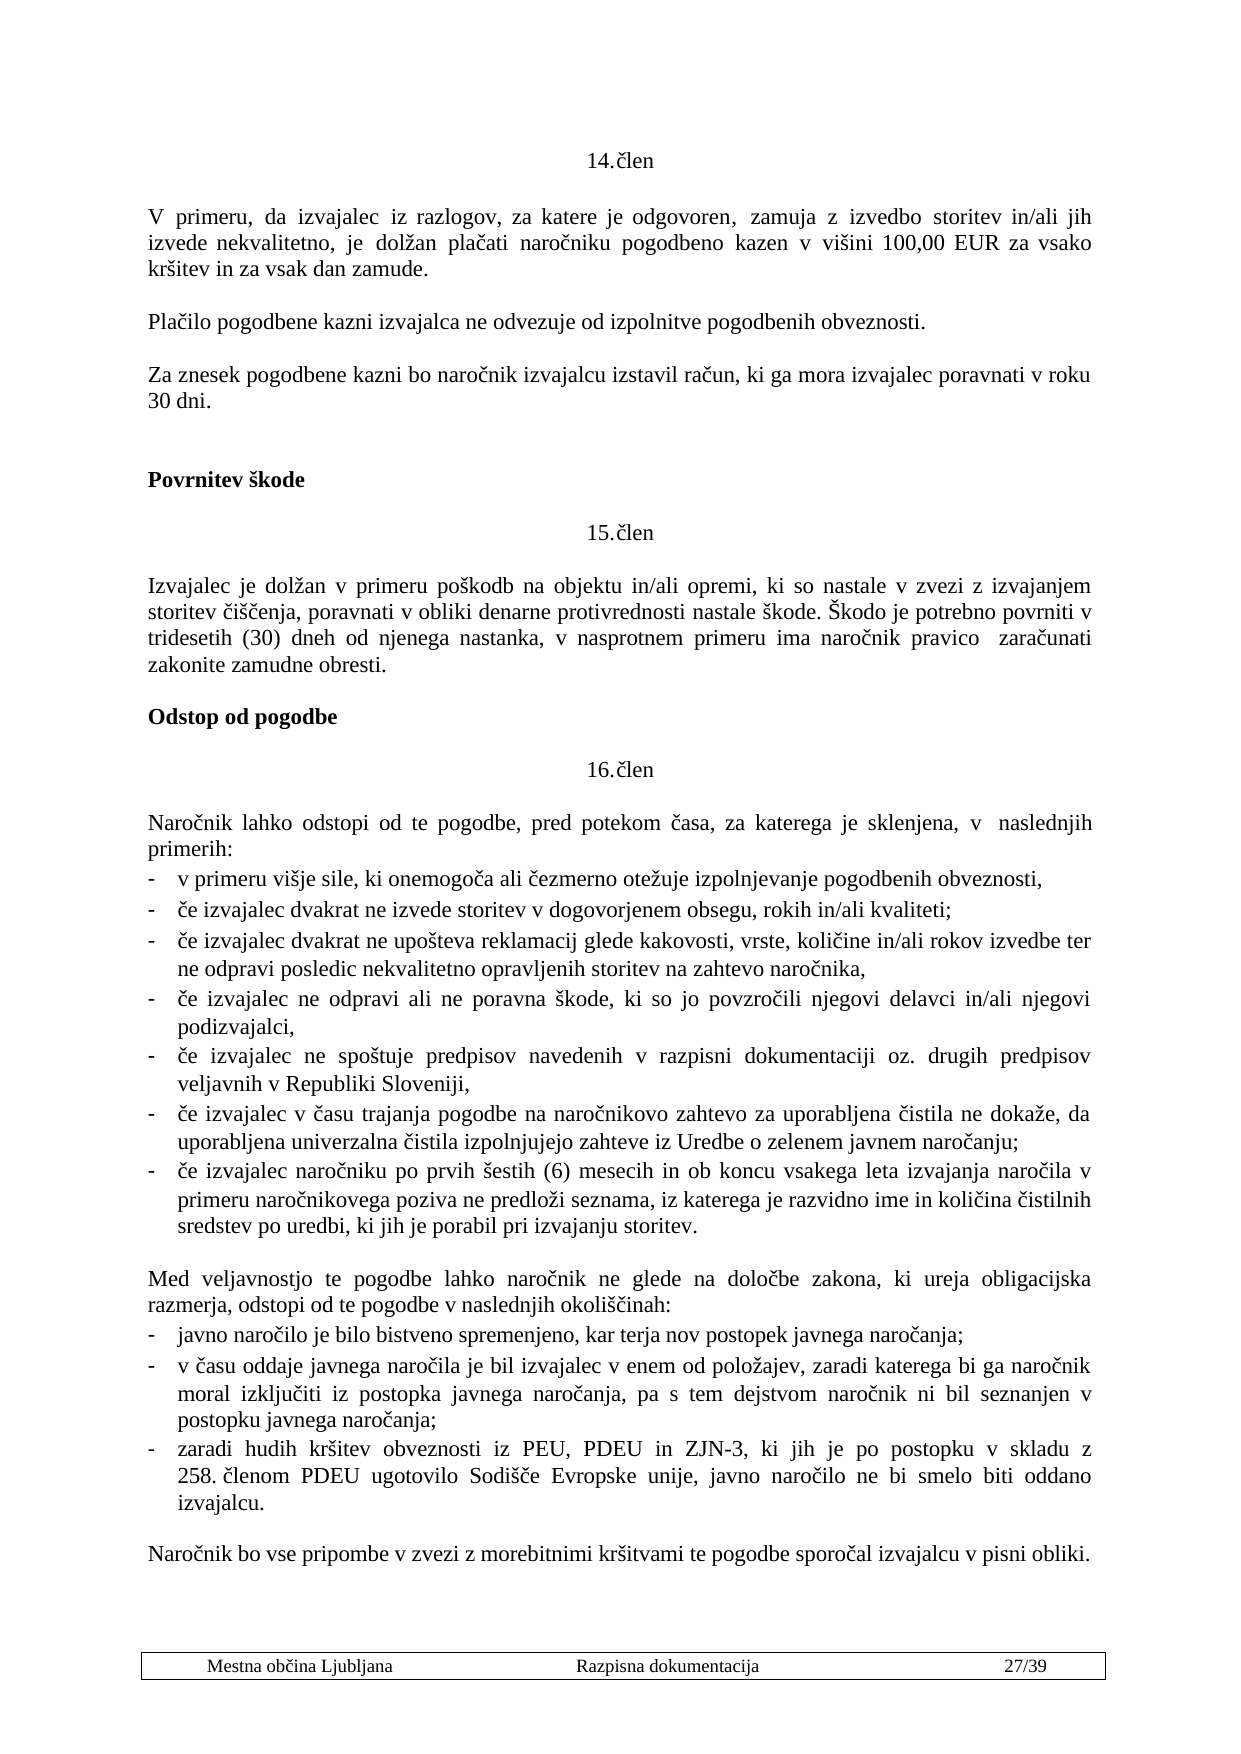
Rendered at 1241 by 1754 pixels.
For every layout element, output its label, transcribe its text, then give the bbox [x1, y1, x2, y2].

text Med veljavnostjo te pogodbe lahko naročnik ne glede na določbe zakona, ki ureja obligacijska razmerja, odstopi od te pogodbe v naslednjih okoliščinah: [148, 1265, 1093, 1317]
text Odstop od pogodbe [148, 703, 1093, 730]
list člen [148, 148, 1093, 174]
list če izvajalec naročniku po prvih šestih (6) mesecih in ob koncu vsakega leta izvajanja naročila v primeru naročnikovega poziva ne predloži seznama, iz katerega je razvidno ime in količina čistilnih sredstev po uredbi, ki jih je porabil pri izvajanju storitev. [148, 1154, 1093, 1238]
list če izvajalec v času trajanja pogodbe na naročnikovo zahtevo za uporabljena čistila ne dokaže, da uporabljena univerzalna čistila izpolnjujejo zahteve iz Uredbe o zelenem javnem naročanju; [148, 1097, 1093, 1154]
text Naročnik lahko odstopi od te pogodbe, pred potekom časa, za katerega je sklenjena, v naslednjih primerih: [148, 809, 1093, 862]
list če izvajalec ne odpravi ali ne poravna škode, ki so jo povzročili njegovi delavci in/ali njegovi podizvajalci, [148, 982, 1093, 1039]
list javno naročilo je bilo bistveno spremenjeno, kar terja nov postopek javnega naročanja; [148, 1317, 1093, 1349]
text Povrnitev škode [148, 466, 1093, 493]
list v primeru višje sile, ki onemogoča ali čezmerno otežuje izpolnjevanje pogodbenih obveznosti, [148, 862, 1093, 893]
text Izvajalec je dolžan v primeru poškodb na objektu in/ali opremi, ki so nastale v zvezi z izvajanjem storitev čiščenja, poravnati v obliki denarne protivrednosti nastale škode. Škodo je potrebno povrniti v tridesetih (30) dneh od njenega nastanka, v nasprotnem primeru ima naročnik pravico zaračunati zakonite zamudne obresti. [148, 572, 1093, 677]
text Za znesek pogodbene kazni bo naročnik izvajalcu izstavil račun, ki ga mora izvajalec poravnati v roku 30 dni. [148, 361, 1093, 413]
text Naročnik bo vse pripombe v zvezi z morebitnimi kršitvami te pogodbe sporočal izvajalcu v pisni obliki. [148, 1540, 1093, 1567]
list če izvajalec ne spoštuje predpisov navedenih v razpisni dokumentaciji oz. drugih predpisov veljavnih v Republiki Sloveniji, [148, 1039, 1093, 1097]
list če izvajalec dvakrat ne izvede storitev v dogovorjenem obsegu, rokih in/ali kvaliteti; [148, 893, 1093, 924]
list člen [148, 519, 1093, 545]
list zaradi hudih kršitev obveznosti iz PEU, PDEU in ZJN-3, ki jih je po postopku v skladu z 258. členom PDEU ugotovilo Sodišče Evropske unije, javno naročilo ne bi smelo biti oddano izvajalcu. [148, 1433, 1093, 1515]
list člen [148, 756, 1093, 782]
list če izvajalec dvakrat ne upošteva reklamacij glede kakovosti, vrste, količine in/ali rokov izvedbe ter ne odpravi posledic nekvalitetno opravljenih storitev na zahtevo naročnika, [148, 924, 1093, 982]
list v času oddaje javnega naročila je bil izvajalec v enem od položajev, zaradi katerega bi ga naročnik moral izključiti iz postopka javnega naročanja, pa s tem dejstvom naročnik ni bil seznanjen v postopku javnega naročanja; [148, 1349, 1093, 1433]
text Plačilo pogodbene kazni izvajalca ne odvezuje od izpolnitve pogodbenih obveznosti. [148, 308, 1093, 334]
text V primeru, da izvajalec iz razlogov, za katere je odgovoren, zamuja z izvedbo storitev in/ali jih izvede nekvalitetno, je dolžan plačati naročniku pogodbeno kazen v višini 100,00 EUR za vsako kršitev in za vsak dan zamude. [148, 203, 1093, 282]
